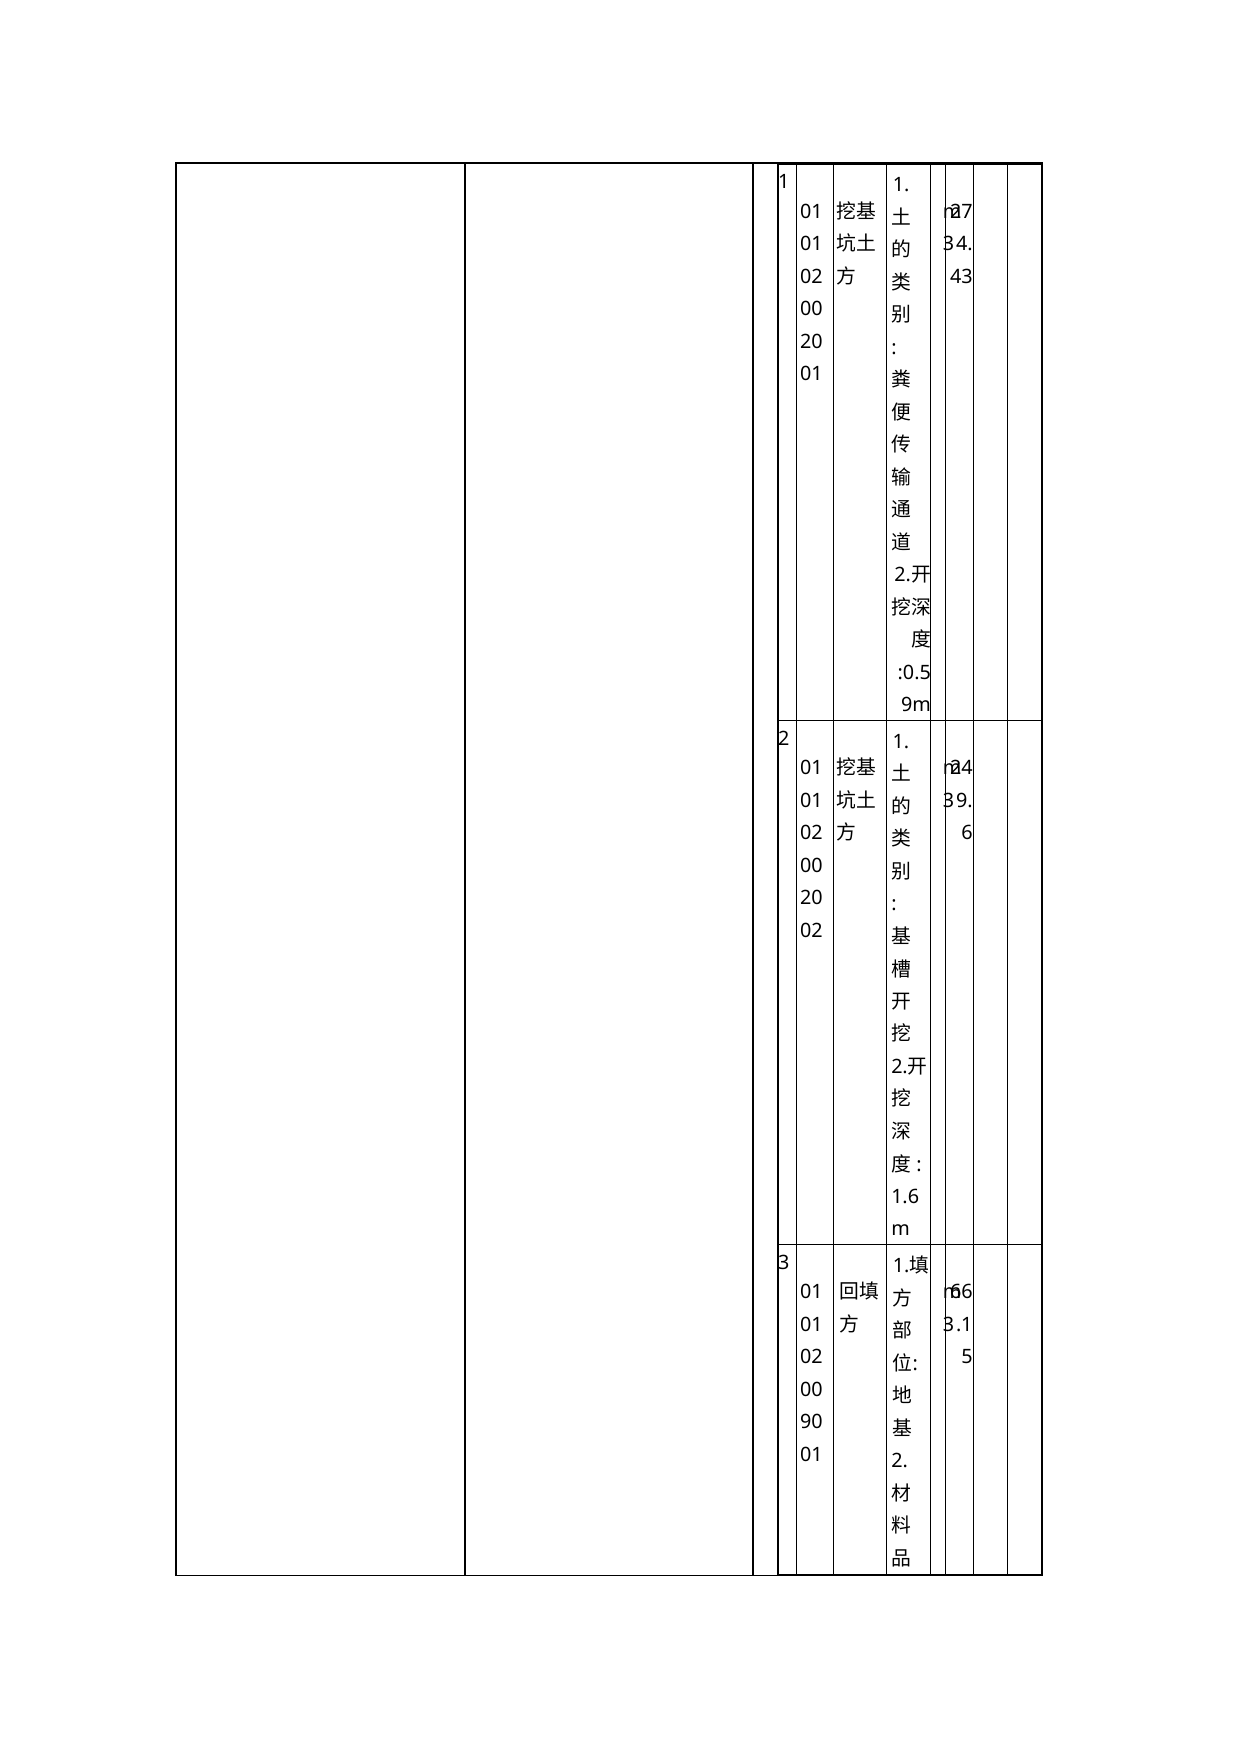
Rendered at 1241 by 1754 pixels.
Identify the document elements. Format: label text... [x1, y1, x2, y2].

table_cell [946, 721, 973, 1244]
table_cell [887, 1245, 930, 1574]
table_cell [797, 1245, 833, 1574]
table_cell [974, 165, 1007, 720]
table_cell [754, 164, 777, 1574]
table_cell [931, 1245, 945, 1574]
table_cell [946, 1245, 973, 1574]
table_cell 1 [177, 164, 464, 1574]
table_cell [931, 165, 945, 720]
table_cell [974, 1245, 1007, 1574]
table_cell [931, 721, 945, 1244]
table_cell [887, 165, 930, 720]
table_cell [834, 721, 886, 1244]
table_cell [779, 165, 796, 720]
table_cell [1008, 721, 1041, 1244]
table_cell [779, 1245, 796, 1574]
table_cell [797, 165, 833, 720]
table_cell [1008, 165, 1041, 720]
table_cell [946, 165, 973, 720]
table_cell [466, 164, 752, 1574]
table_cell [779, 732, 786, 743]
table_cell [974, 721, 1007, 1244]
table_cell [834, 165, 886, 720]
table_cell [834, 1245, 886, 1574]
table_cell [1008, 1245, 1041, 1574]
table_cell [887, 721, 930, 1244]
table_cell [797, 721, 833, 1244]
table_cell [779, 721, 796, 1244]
